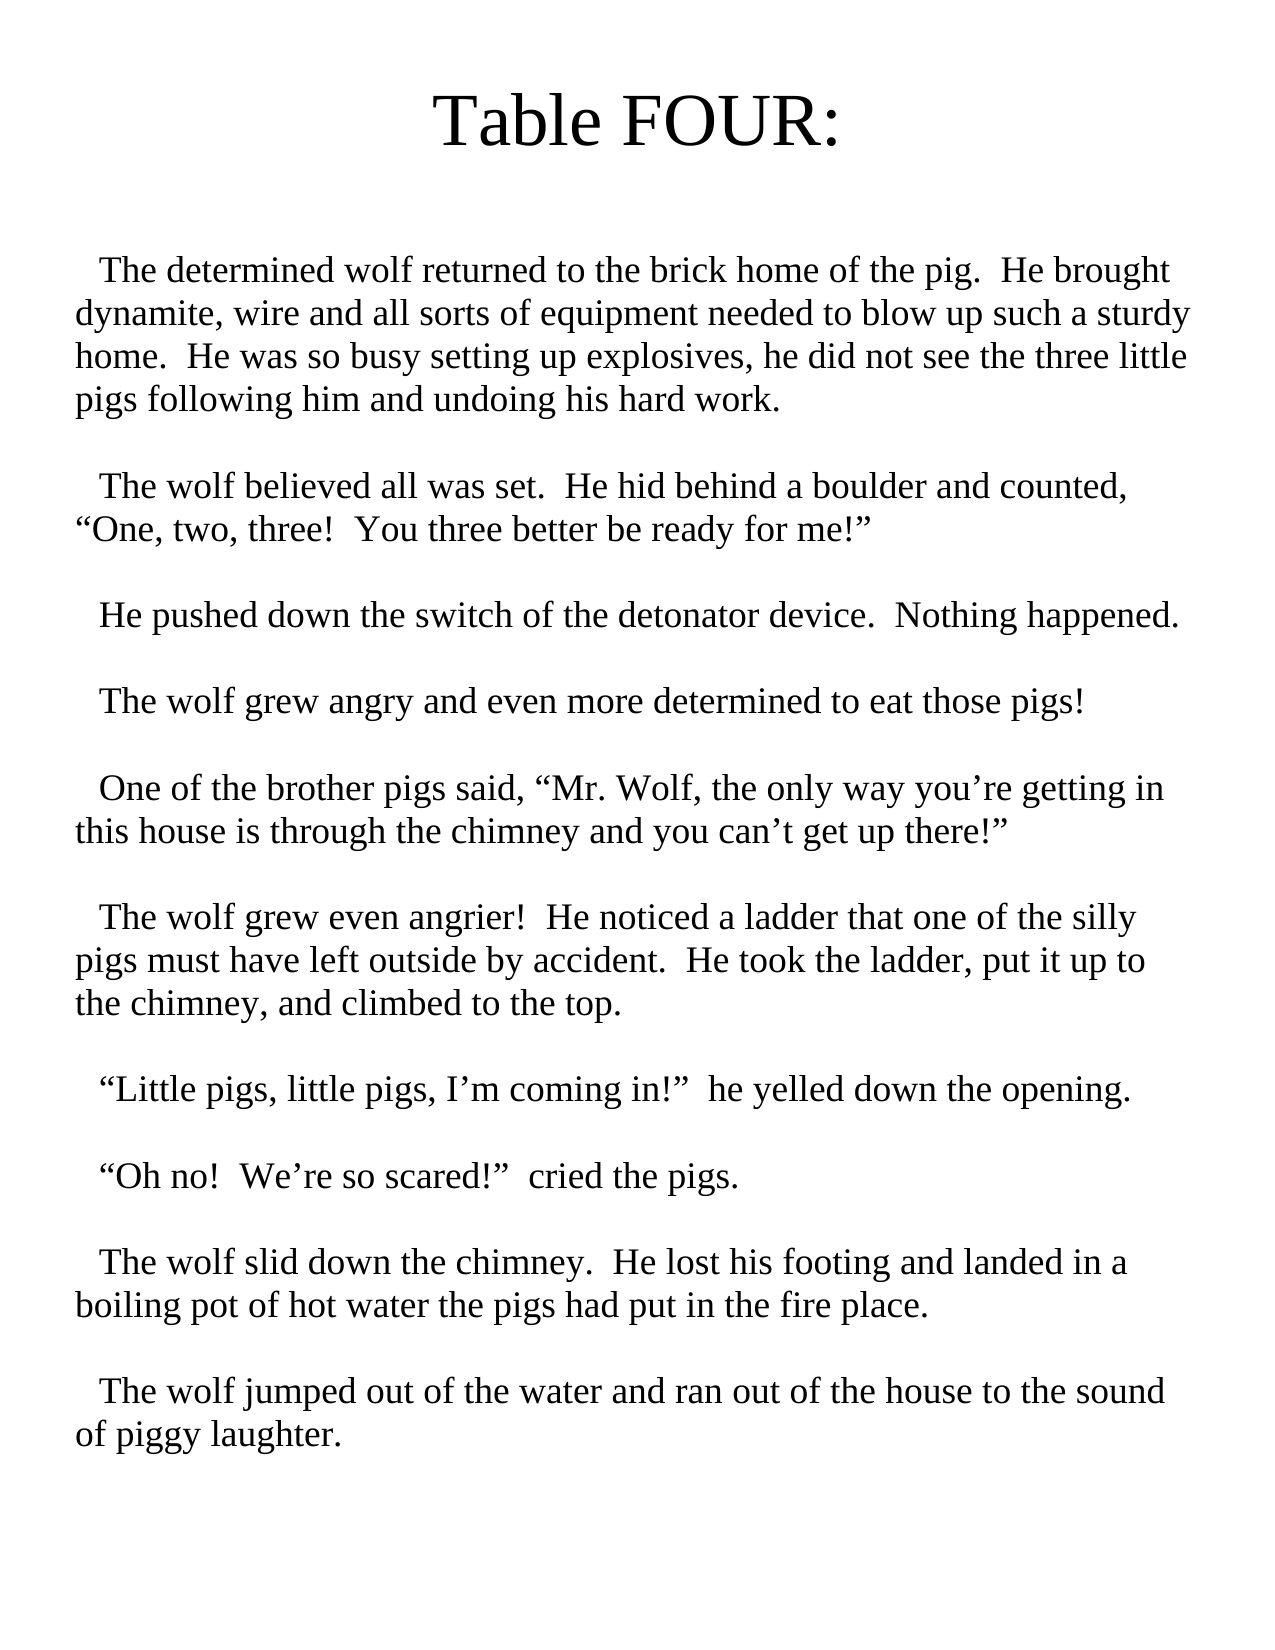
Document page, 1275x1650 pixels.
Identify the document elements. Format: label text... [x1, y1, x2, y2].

list “Oh no! We’re so scared!” cried the pigs. [75, 1153, 1200, 1196]
list The wolf grew angry and even more determined to eat those pigs! [75, 679, 1200, 722]
list The wolf grew even angrier! He noticed a ladder that one of the silly pigs must have left outside by accident. He took the ladder, put it up to the chimney, and climbed to the top. [75, 894, 1200, 1024]
list The wolf jumped out of the water and ran out of the house to the sound of piggy laughter. [75, 1369, 1200, 1455]
list He pushed down the switch of the detonator device. Nothing happened. [75, 592, 1200, 636]
list The determined wolf returned to the brick home of the pig. He brought dynamite, wire and all sorts of equipment needed to blow up such a sturdy home. He was so busy setting up explosives, he did not see the three little pigs following him and undoing his hard work. [75, 247, 1200, 420]
list One of the brother pigs said, “Mr. Wolf, the only way you’re getting in this house is through the chimney and you can’t get up there!” [75, 765, 1200, 851]
text Table FOUR: [75, 75, 1200, 161]
list The wolf slid down the chimney. He lost his footing and landed in a boiling pot of hot water the pigs had put in the fire place. [75, 1239, 1200, 1326]
list The wolf believed all was set. He hid behind a boulder and counted, “One, two, three! You three better be ready for me!” [75, 463, 1200, 549]
list “Little pigs, little pigs, I’m coming in!” he yelled down the opening. [75, 1067, 1200, 1110]
